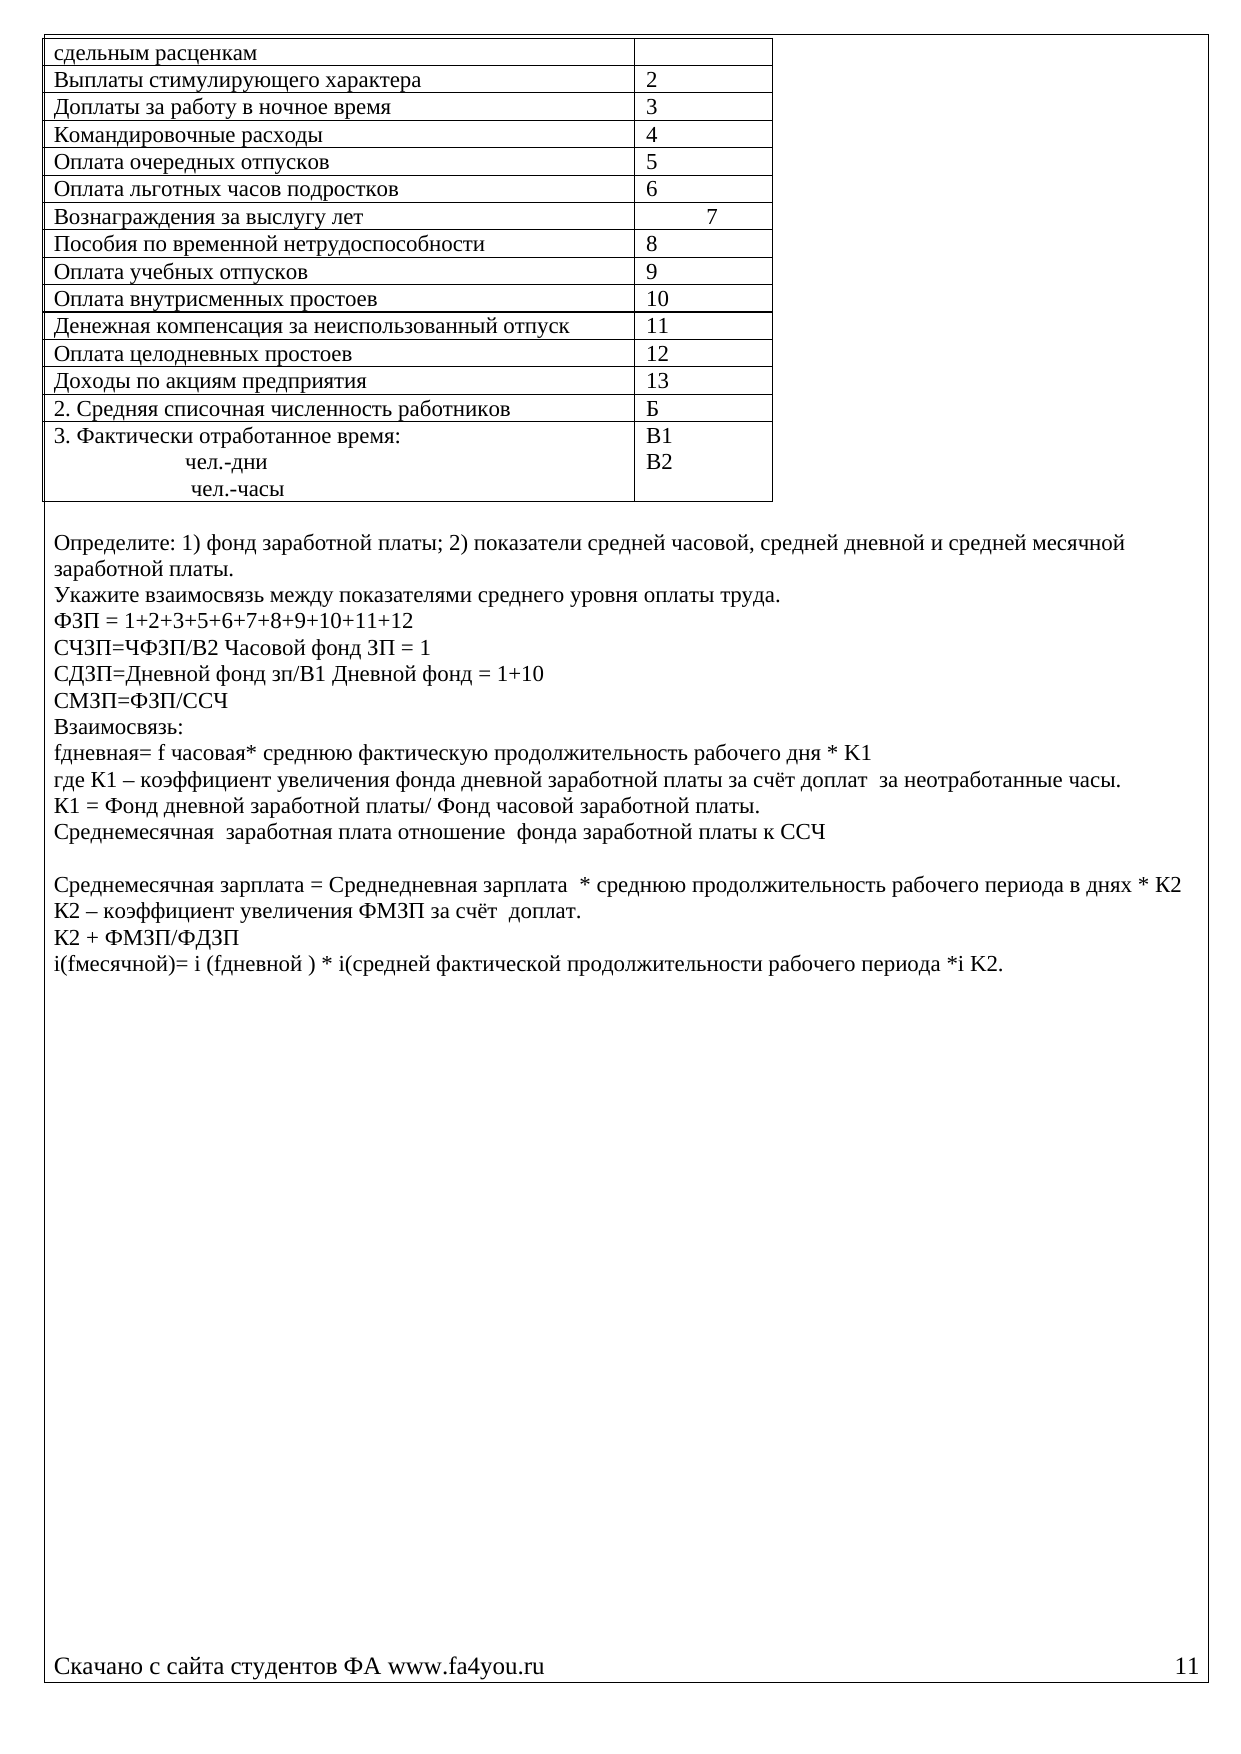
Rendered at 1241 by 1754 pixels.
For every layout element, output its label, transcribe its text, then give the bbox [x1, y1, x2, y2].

text i(fмесячной)= i (fдневной ) * i(средней фактической продолжительности рабочего периода *i K2. [53, 950, 1199, 977]
text Определите: 1) фонд заработной платы; 2) показатели средней часовой, средней дневной и средней месячной заработной платы. [53, 528, 1199, 581]
text К2 + ФМЗП/ФДЗП [53, 924, 1199, 950]
text Среднемесячная заработная плата отношение фонда заработной платы к ССЧ [53, 818, 1199, 845]
text Взаимосвязь: [53, 713, 1199, 739]
table_cell 3 [635, 93, 772, 120]
table_cell Командировочные расходы [45, 121, 634, 147]
table_cell Оплата очередных отпусков [45, 148, 634, 174]
table_cell 12 [635, 340, 772, 366]
table_cell 2 [635, 66, 772, 92]
table_cell Оплата льготных часов подростков [45, 176, 634, 202]
table_cell Доплаты за работу в ночное время [45, 93, 634, 120]
table_cell 3. Фактически отработанное время: чел.-дни чел.-часы [45, 422, 634, 501]
table_cell 4 [635, 121, 772, 147]
table_cell Оплата учебных отпусков [45, 258, 634, 284]
table_cell 9 [635, 258, 772, 284]
table_cell 11 [635, 313, 772, 339]
table_cell 6 [635, 176, 772, 202]
table_cell 13 [635, 367, 772, 394]
table_cell Выплаты стимулирующего характера [45, 66, 634, 92]
table_cell Б [635, 395, 772, 421]
text ФЗП = 1+2+3+5+6+7+8+9+10+11+12 [53, 608, 1199, 634]
table_cell 2. Средняя списочная численность работников [45, 395, 634, 421]
table_cell 7 [635, 203, 772, 229]
table_cell Пособия по временной нетрудоспособности [45, 230, 634, 257]
text СДЗП=Дневной фонд зп/В1 Дневной фонд = 1+10 [53, 660, 1199, 687]
table_cell 10 [635, 285, 772, 311]
text К1 = Фонд дневной заработной платы/ Фонд часовой заработной платы. [53, 792, 1199, 818]
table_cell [45, 39, 634, 65]
text К2 – коэффициент увеличения ФМЗП за счёт доплат. [53, 897, 1199, 924]
text СМЗП=ФЗП/ССЧ [53, 687, 1199, 713]
table_cell 8 [635, 230, 772, 257]
text fдневная= f часовая* среднюю фактическую продолжительность рабочего дня * K1 [53, 739, 1199, 766]
table_cell Оплата внутрисменных простоев [45, 285, 634, 311]
table_cell Доходы по акциям предприятия [45, 367, 634, 394]
text Укажите взаимосвязь между показателями среднего уровня оплаты труда. [53, 581, 1199, 608]
table_cell 5 [635, 148, 772, 174]
text СЧЗП=ЧФЗП/В2 Часовой фонд ЗП = 1 [53, 634, 1199, 660]
table_cell 1 [635, 39, 772, 65]
text где К1 – коэффициент увеличения фонда дневной заработной платы за счёт доплат за неотработанные часы. [53, 766, 1199, 792]
table_cell Вознаграждения за выслугу лет [45, 203, 634, 229]
table_cell Оплата целодневных простоев [45, 340, 634, 366]
table_cell Денежная компенсация за неиспользованный отпуск [45, 313, 634, 339]
text Среднемесячная зарплата = Среднедневная зарплата * среднюю продолжительность рабочего периода в днях * К2 [53, 871, 1199, 897]
table_cell В1 В2 [635, 422, 772, 501]
